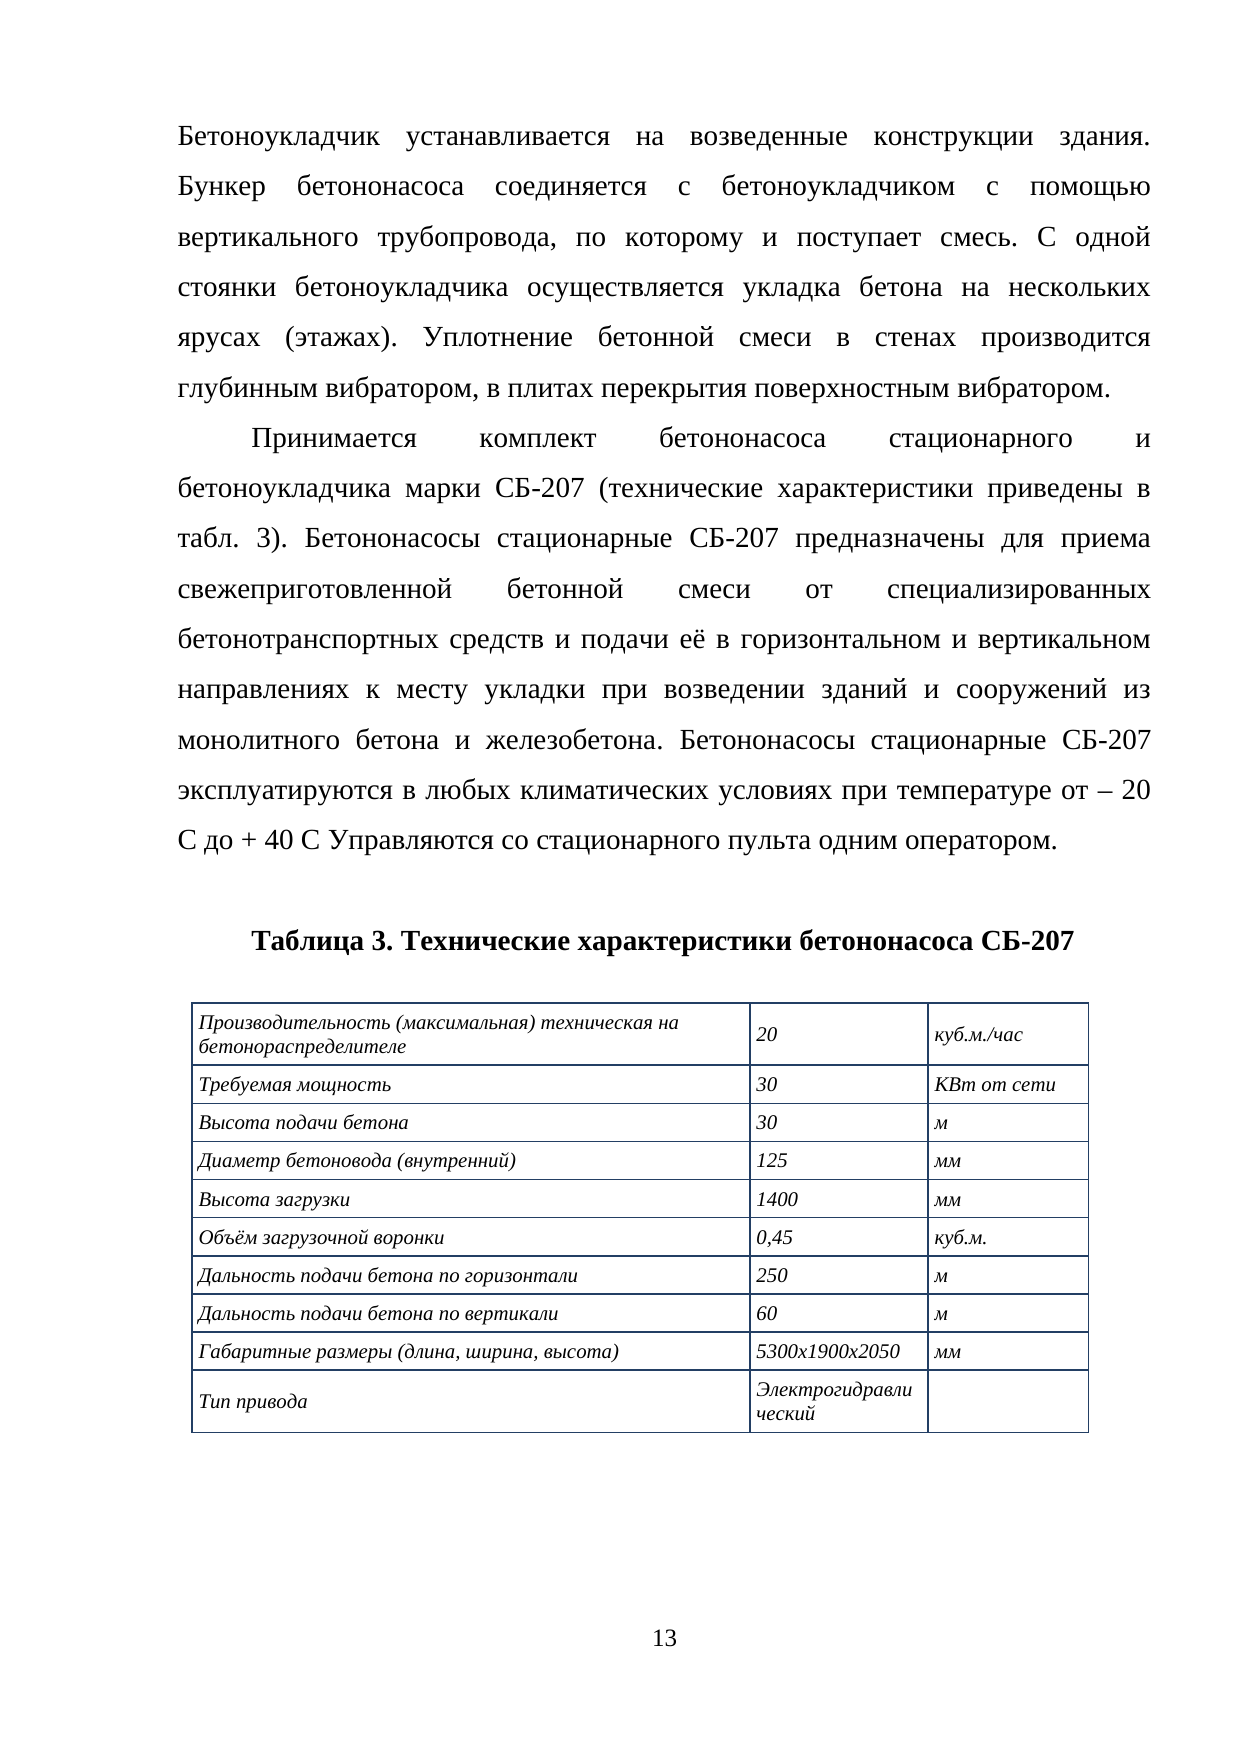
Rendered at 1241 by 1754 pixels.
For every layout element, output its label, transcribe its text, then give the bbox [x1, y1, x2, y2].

table_cell КВт от сети [929, 1066, 1088, 1102]
table_cell 1400 [751, 1180, 927, 1217]
table_cell мм [929, 1142, 1088, 1179]
table_cell Габаритные размеры (длина, ширина, высота) [193, 1333, 749, 1369]
table_cell 60 [751, 1295, 927, 1331]
subtitle Таблица 3. Технические характеристики бетононасоса СБ-207 [177, 923, 1152, 957]
table_cell 5300х1900х2050 [751, 1333, 927, 1369]
table_cell куб.м. [929, 1218, 1088, 1255]
table_cell Требуемая мощность [193, 1066, 749, 1102]
table_cell Высота подачи бетона [193, 1104, 749, 1141]
table_cell [929, 1371, 1088, 1432]
table_cell Электрогидравлический [751, 1371, 927, 1432]
table_header 20 [751, 1004, 927, 1064]
table_cell Дальность подачи бетона по горизонтали [193, 1257, 749, 1293]
text Принимается комплект бетононасоса стационарного и бетоноукладчика марки СБ-207 (технические характеристики приведены в табл. 3). Бетононасосы стационарные СБ-207 предназначены для приема свежеприготовленной бетонной смеси от специализированных бетонотранспортных средств и подачи её в горизонтальном и вертикальном направлениях к месту укладки при возведении зданий и сооружений из монолитного бетона и железобетона. Бетононасосы стационарные СБ-207 эксплуатируются в любых климатических условиях при температуре от – 20 С до + 40 С Управляются со стационарного пульта одним оператором. [177, 420, 1152, 856]
table_cell мм [929, 1180, 1088, 1217]
table_cell мм [929, 1333, 1088, 1369]
table_cell Объём загрузочной воронки [193, 1218, 749, 1255]
table_cell Диаметр бетоновода (внутренний) [193, 1142, 749, 1179]
table_cell м [929, 1295, 1088, 1331]
table_header куб.м./час [929, 1004, 1088, 1064]
table_cell 30 [751, 1104, 927, 1141]
table_cell Тип привода [193, 1371, 749, 1432]
table_cell м [929, 1257, 1088, 1293]
table_cell 30 [751, 1066, 927, 1102]
table_cell 0,45 [751, 1218, 927, 1255]
table_cell Высота загрузки [193, 1180, 749, 1217]
table_cell 125 [751, 1142, 927, 1179]
table_cell Дальность подачи бетона по вертикали [193, 1295, 749, 1331]
table_header Производительность (максимальная) техническая на бетонораспределителе [193, 1004, 749, 1064]
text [177, 118, 1152, 403]
table_cell м [929, 1104, 1088, 1141]
table_cell 250 [751, 1257, 927, 1293]
